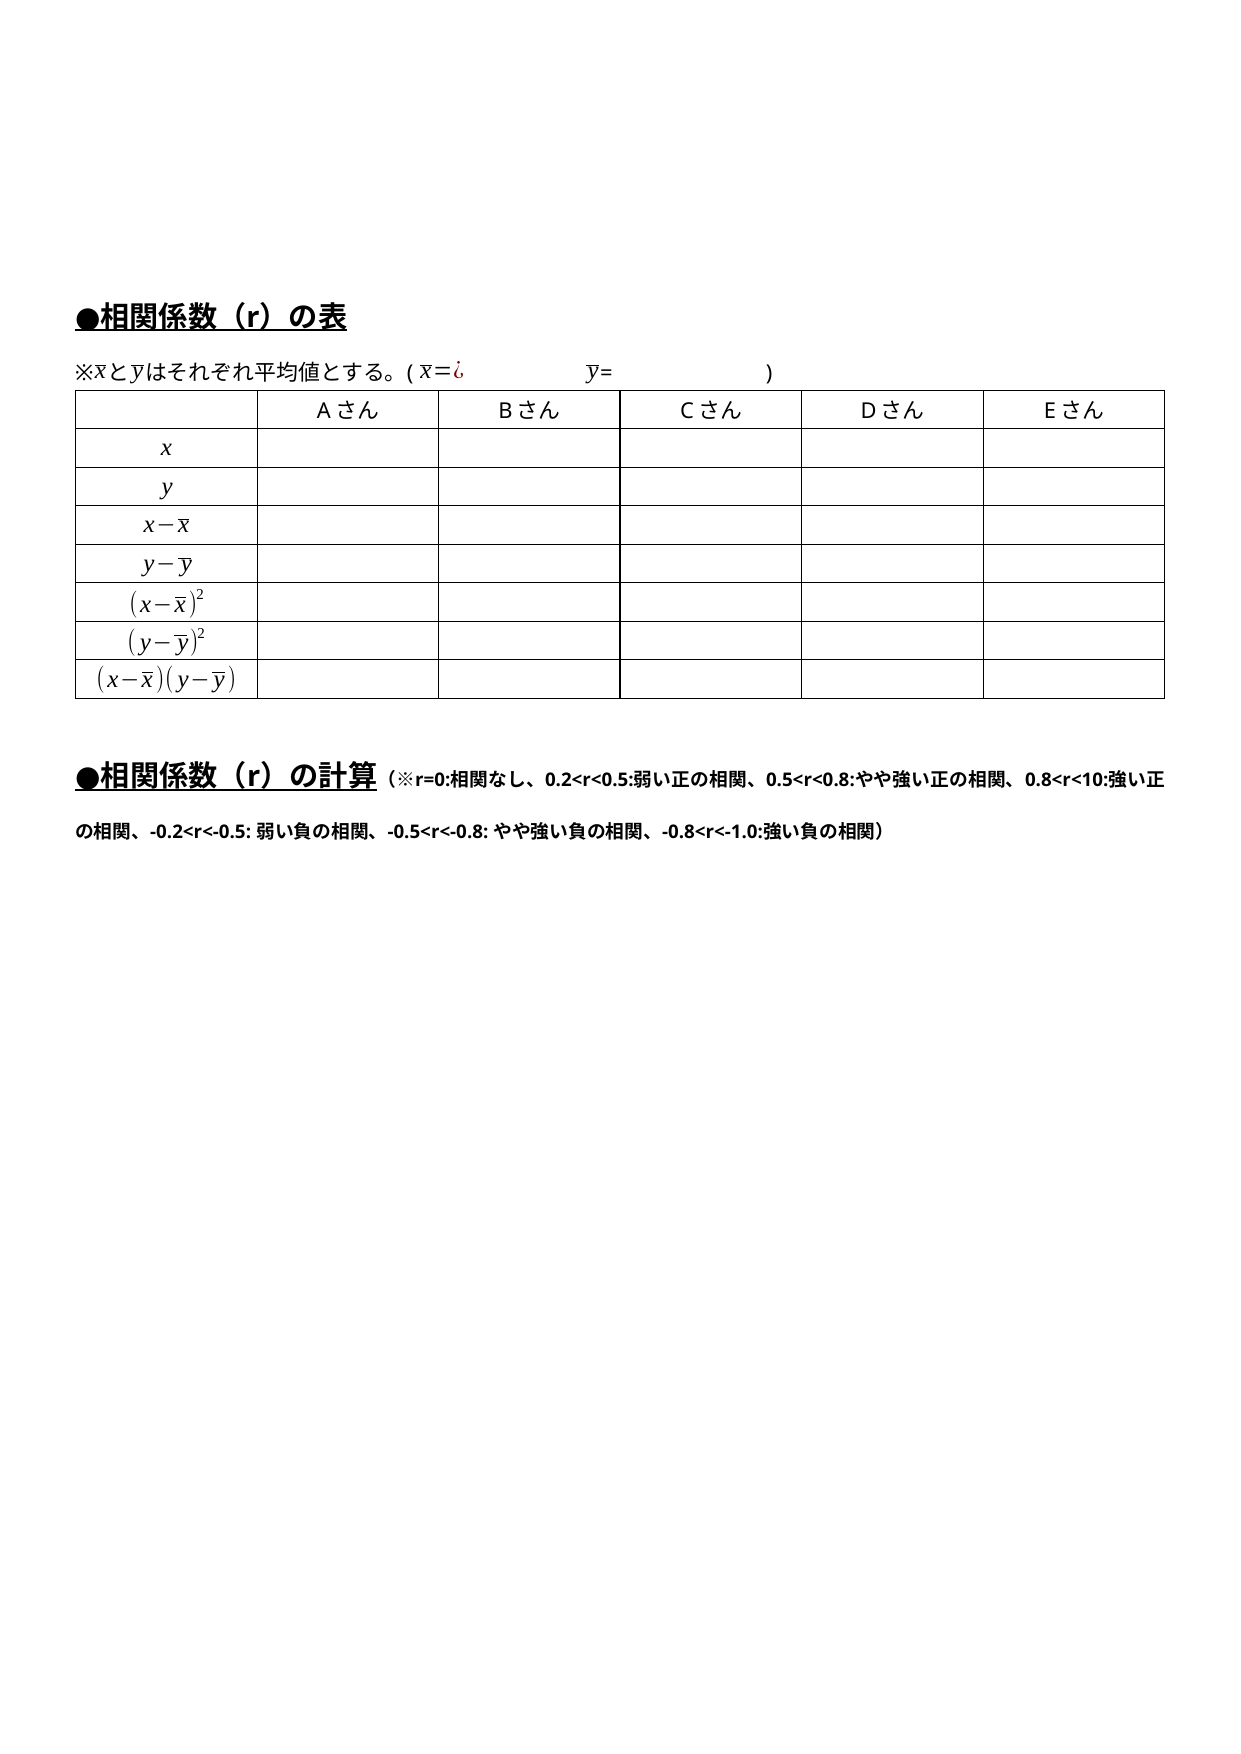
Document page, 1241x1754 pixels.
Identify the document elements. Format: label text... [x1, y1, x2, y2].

table_cell [621, 583, 801, 621]
table_cell [439, 545, 619, 582]
table_cell [76, 545, 257, 582]
table_cell [621, 429, 801, 467]
table_cell [439, 660, 619, 698]
table_cell [258, 660, 438, 698]
table_cell [984, 583, 1164, 621]
table_header Bさん [439, 391, 619, 428]
table_cell [984, 429, 1164, 467]
table_cell [439, 622, 619, 659]
text ●相関係数（r）の表 [75, 277, 1165, 352]
table_cell [984, 660, 1164, 698]
table_cell [258, 429, 438, 467]
table_cell [802, 429, 983, 467]
table_cell [76, 429, 257, 467]
table_cell [802, 545, 983, 582]
table_cell [984, 622, 1164, 659]
table_cell [984, 545, 1164, 582]
table_cell [439, 468, 619, 505]
table_cell [439, 583, 619, 621]
table_cell [439, 429, 619, 467]
table_cell [802, 660, 983, 698]
table_header Cさん [621, 391, 801, 428]
table_cell [439, 506, 619, 544]
table_cell [258, 622, 438, 659]
table_cell [621, 545, 801, 582]
table_cell [621, 660, 801, 698]
table_cell [76, 468, 257, 505]
table_cell [76, 622, 257, 659]
table_cell [76, 660, 257, 698]
table_cell [984, 506, 1164, 544]
text ※とはそれぞれ平均値とする。( = ) [75, 352, 1165, 389]
table_header Aさん [258, 391, 438, 428]
table_cell [984, 468, 1164, 505]
table_cell [76, 506, 257, 544]
table_header [76, 391, 257, 428]
table_header Eさん [984, 391, 1164, 428]
table_cell [621, 622, 801, 659]
table_cell [258, 468, 438, 505]
table_cell [258, 506, 438, 544]
table_cell [802, 583, 983, 621]
table_header Dさん [802, 391, 983, 428]
table_cell [802, 468, 983, 505]
table_cell [258, 583, 438, 621]
table_cell [802, 506, 983, 544]
table_cell [802, 622, 983, 659]
text ●相関係数（r）の計算（※r=0:相関なし、0.2<r<0.5:弱い正の相関、0.5<r<0.8:やや強い正の相関、0.8<r<10:強い正の相関、-0.2<r<-0.5: 弱い負の相関、-0.5<r<-0.8: やや強い負の相関、-0.8<r<-1.0:強い負の相関） [75, 736, 1165, 849]
table_cell [621, 468, 801, 505]
table_cell [621, 506, 801, 544]
table_cell [258, 545, 438, 582]
table_cell [76, 583, 257, 621]
